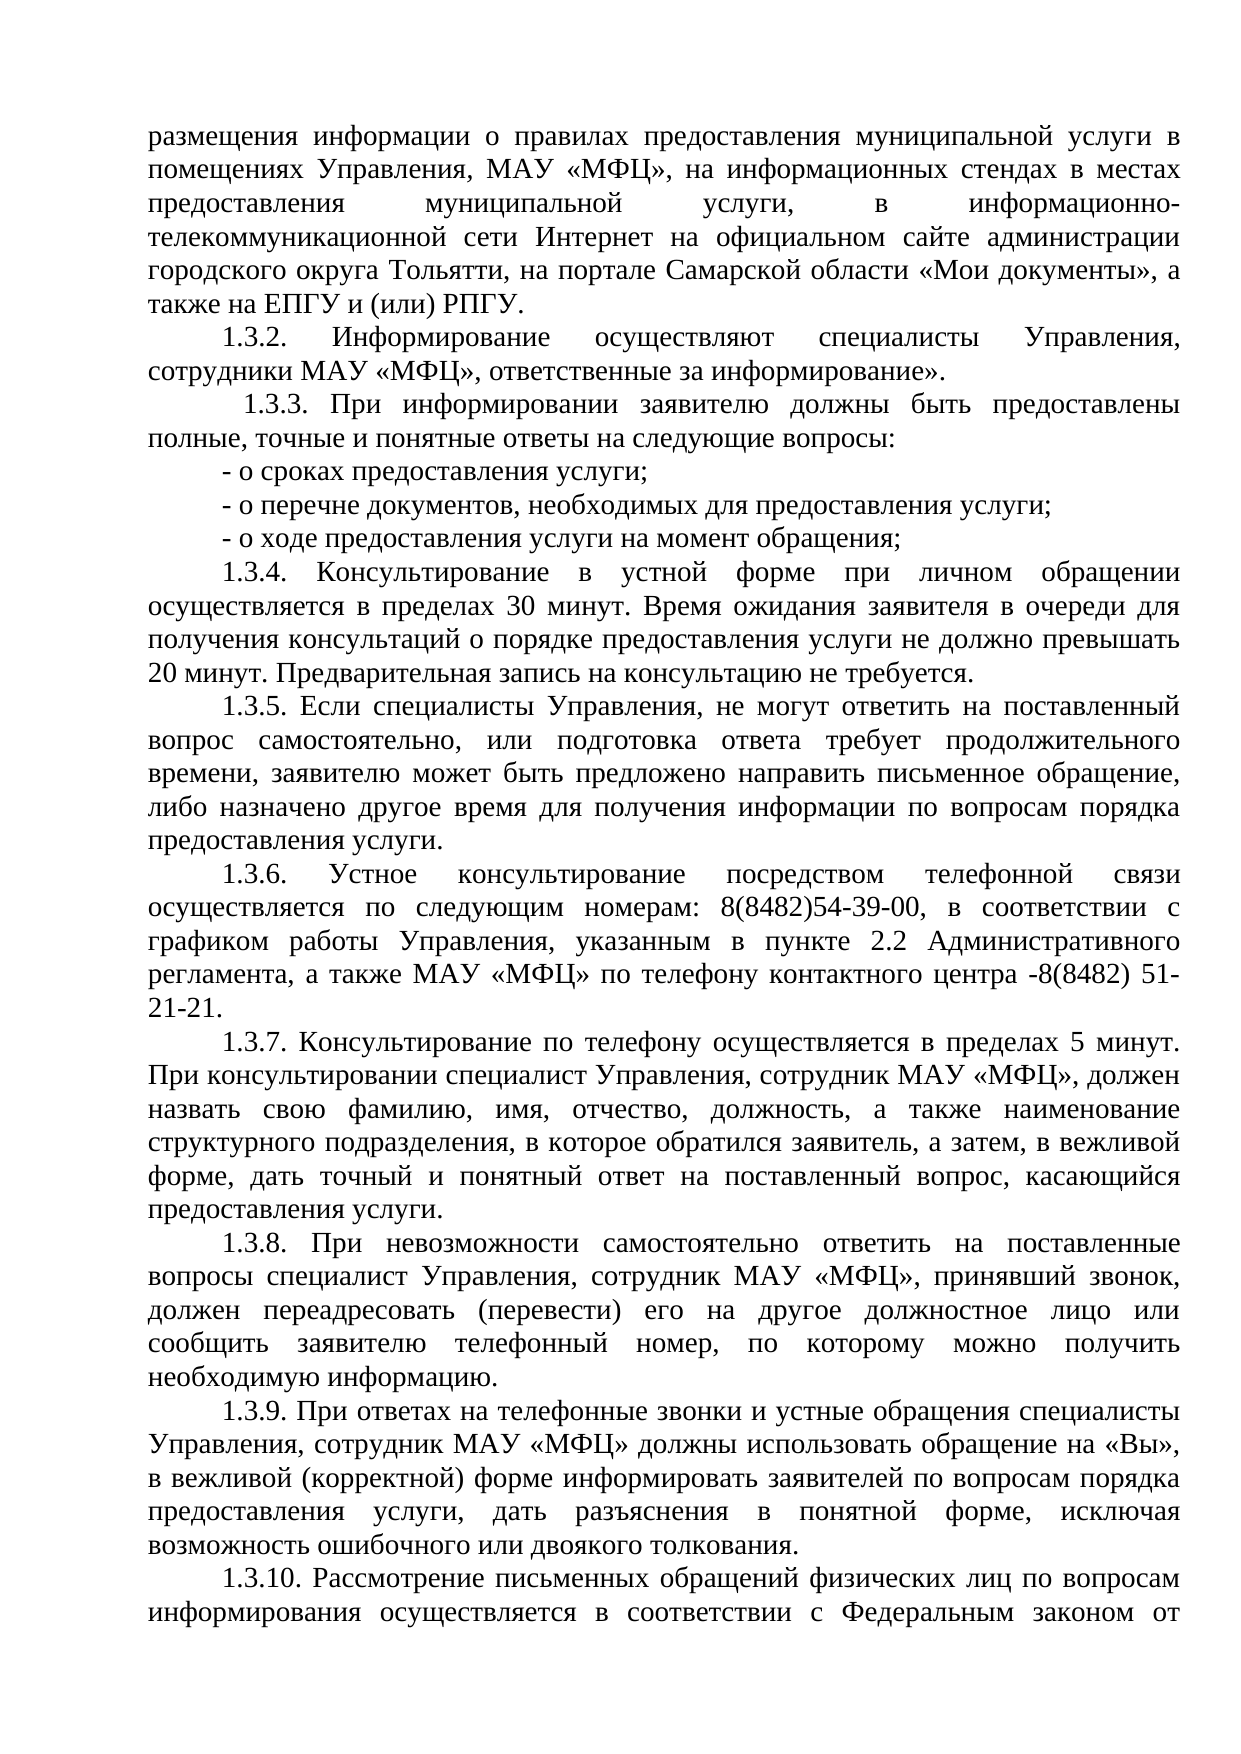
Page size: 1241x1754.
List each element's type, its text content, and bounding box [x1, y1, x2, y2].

title 1.3.2. Информирование осуществляют специалисты Управления, сотрудники МАУ «МФЦ», ответственные за информирование». [148, 319, 1181, 386]
title 1.3.5. Если специалисты Управления, не могут ответить на поставленный вопрос самостоятельно, или подготовка ответа требует продолжительного времени, заявителю может быть предложено направить письменное обращение, либо назначено другое время для получения информации по вопросам порядка предоставления услуги. [148, 688, 1181, 856]
title 1.3.6. Устное консультирование посредством телефонной связи осуществляется по следующим номерам: 8(8482)54-39-00, в соответствии с графиком работы Управления, указанным в пункте 2.2 Административного регламента, а также МАУ «МФЦ» по телефону контактного центра -8(8482) 51-21-21. [148, 856, 1181, 1024]
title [148, 1560, 1181, 1627]
title 1.3.7. Консультирование по телефону осуществляется в пределах 5 минут. При консультировании специалист Управления, сотрудник МАУ «МФЦ», должен назвать свою фамилию, имя, отчество, должность, а также наименование структурного подразделения, в которое обратился заявитель, а затем, в вежливой форме, дать точный и понятный ответ на поставленный вопрос, касающийся предоставления услуги. [148, 1024, 1181, 1225]
title 1.3.8. При невозможности самостоятельно ответить на поставленные вопросы специалист Управления, сотрудник МАУ «МФЦ», принявший звонок, должен переадресовать (перевести) его на другое должностное лицо или сообщить заявителю телефонный номер, по которому можно получить необходимую информацию. [148, 1225, 1181, 1393]
title 1.3.9. При ответах на телефонные звонки и устные обращения специалисты Управления, сотрудник МАУ «МФЦ» должны использовать обращение на «Вы», в вежливой (корректной) форме информировать заявителей по вопросам порядка предоставления услуги, дать разъяснения в понятной форме, исключая возможность ошибочного или двоякого толкования. [148, 1393, 1181, 1560]
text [148, 118, 1181, 319]
text 1.3.4. Консультирование в устной форме при личном обращении осуществляется в пределах 30 минут. Время ожидания заявителя в очереди для получения консультаций о порядке предоставления услуги не должно превышать 20 минут. Предварительная запись на консультацию не требуется. [148, 554, 1181, 688]
title 1.3.3. При информировании заявителю должны быть предоставлены полные, точные и понятные ответы на следующие вопросы: [148, 386, 1181, 453]
text - о сроках предоставления услуги; [148, 453, 1181, 487]
text - о ходе предоставления услуги на момент обращения; [148, 521, 1181, 554]
text - о перечне документов, необходимых для предоставления услуги; [148, 487, 1181, 521]
